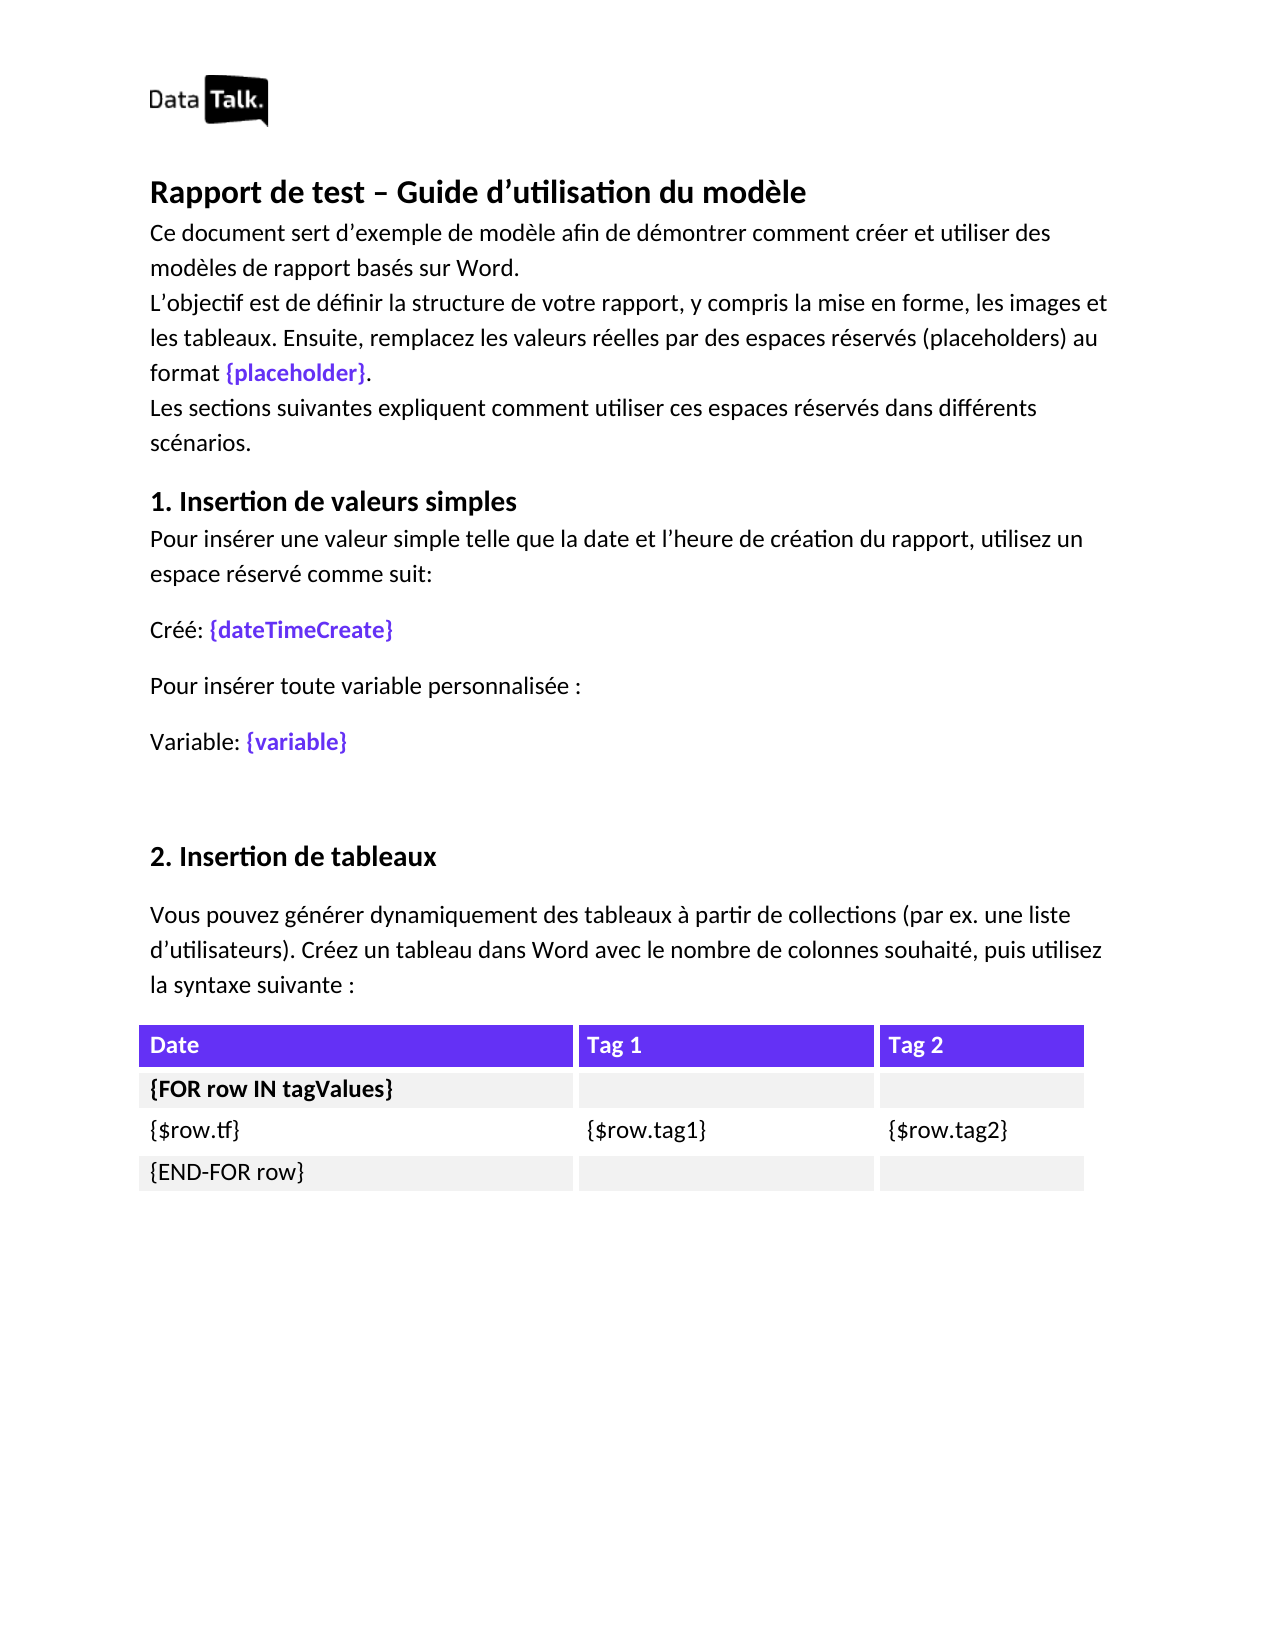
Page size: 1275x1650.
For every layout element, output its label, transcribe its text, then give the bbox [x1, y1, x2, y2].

subtitle Rapport de test – Guide d’utilisation du modèle [150, 171, 1125, 212]
table_cell [880, 1156, 1084, 1191]
text 2. Insertion de tableaux [150, 838, 1125, 873]
table_cell {$row.tag1} [579, 1114, 874, 1149]
table_header Tag 2 [880, 1025, 1084, 1067]
picture [150, 75, 269, 127]
table_cell {FOR row IN tagValues} [139, 1073, 573, 1108]
table_cell [880, 1073, 1084, 1108]
table_cell {$row.tf} [139, 1114, 573, 1149]
text Créé: {dateTimeCreate} [150, 614, 1125, 645]
text Ce document sert d’exemple de modèle afin de démontrer comment créer et utiliser des modèles de rapport basés sur Word. L’objectif est de définir la structure de votre rapport, y compris la mise en forme, les images et les tableaux. Ensuite, remplacez les valeurs réelles par des espaces réservés (placeholders) au format {placeholder}. Les sections suivantes expliquent comment utiliser ces espaces réservés dans différents scénarios. [150, 218, 1125, 458]
table_cell [579, 1156, 874, 1191]
text Pour insérer toute variable personnalisée : [150, 670, 1125, 701]
text 1. Insertion de valeurs simples Pour insérer une valeur simple telle que la date et l’heure de création du rapport, utilisez un espace réservé comme suit: [150, 483, 1125, 589]
text Variable: {variable} [150, 726, 1125, 757]
table_cell {$row.tag2} [880, 1114, 1084, 1149]
table_header Tag 1 [579, 1025, 874, 1067]
table_header Date [139, 1025, 573, 1067]
table_cell {END-FOR row} [139, 1156, 573, 1191]
table_cell [579, 1073, 874, 1108]
text Vous pouvez générer dynamiquement des tableaux à partir de collections (par ex. une liste d’utilisateurs). Créez un tableau dans Word avec le nombre de colonnes souhaité, puis utilisez la syntaxe suivante : [150, 899, 1125, 1000]
